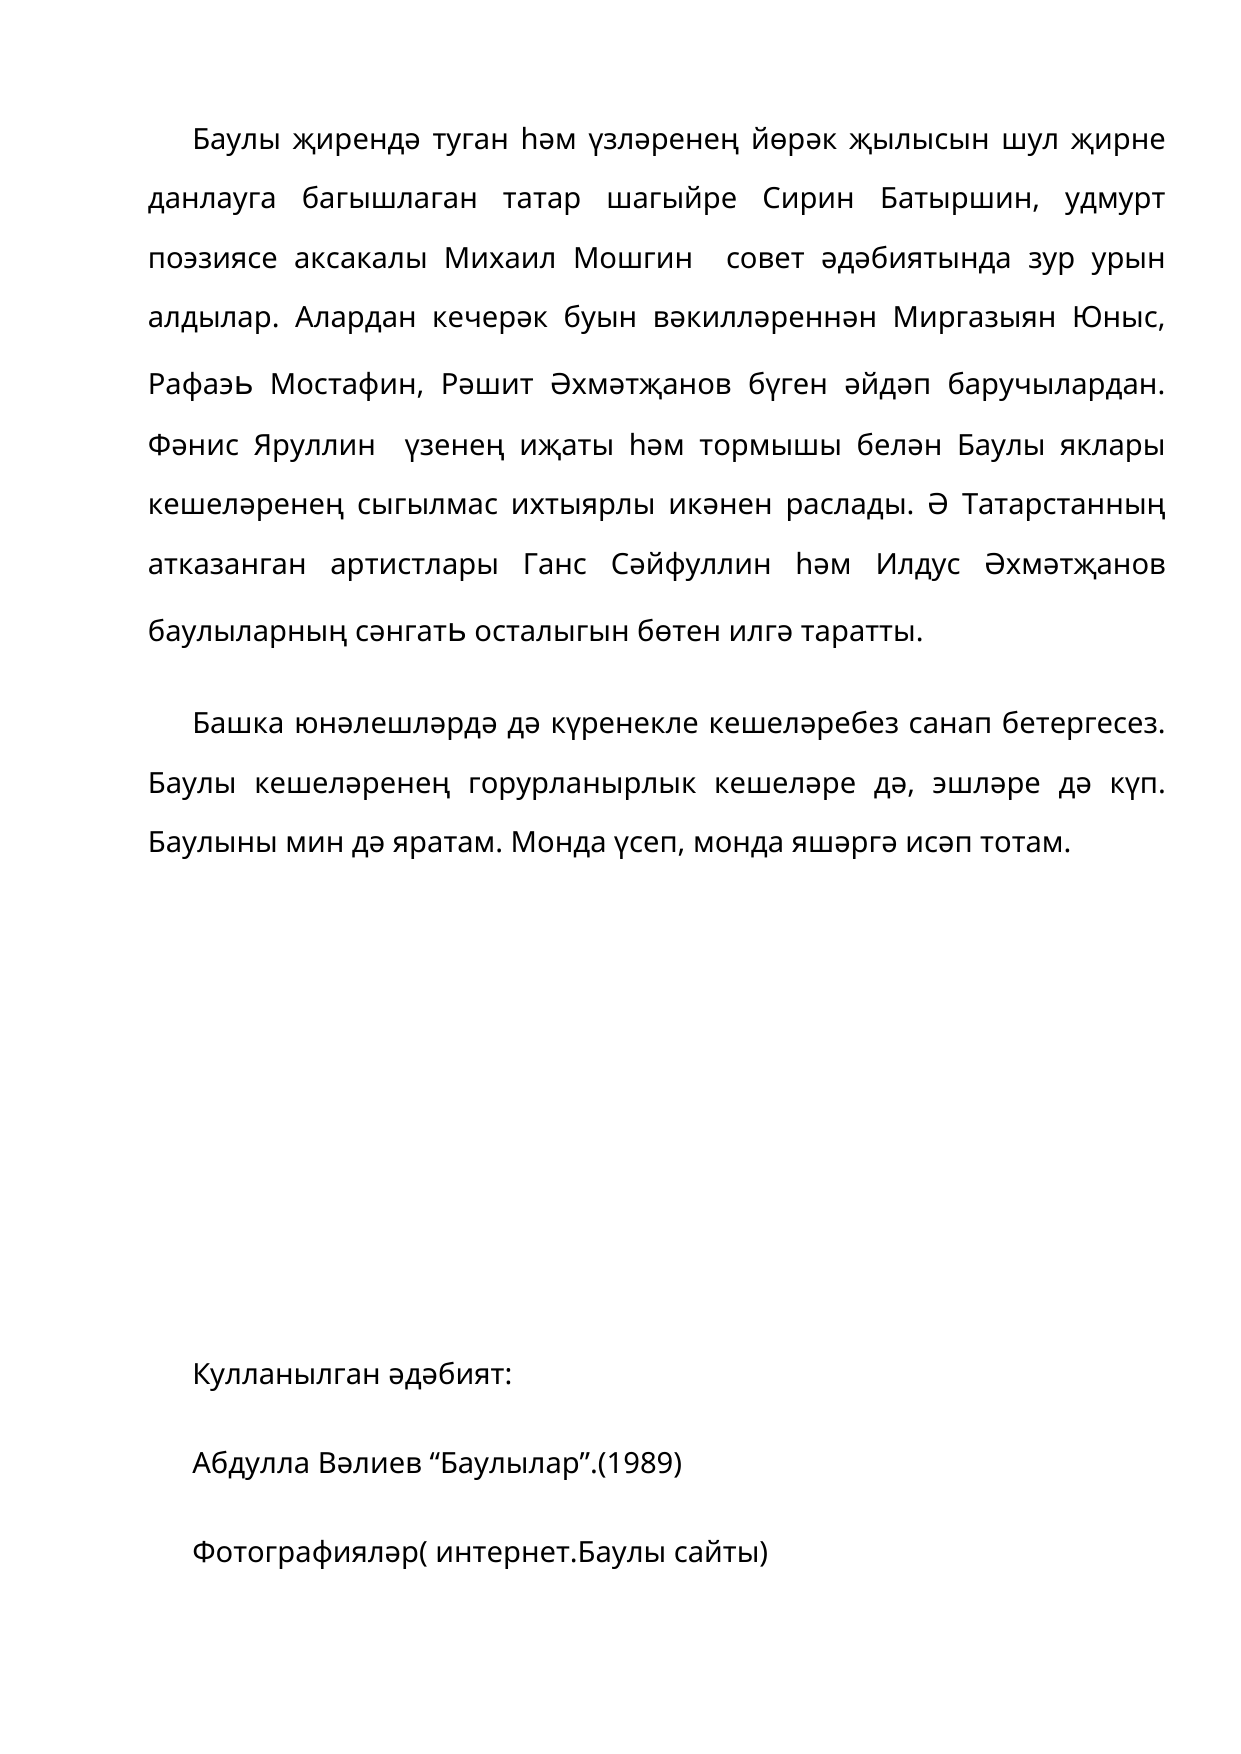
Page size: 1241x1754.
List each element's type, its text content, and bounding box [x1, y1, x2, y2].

text Баулы җирендә туган һәм үзләренең йөрәк җылысын шул җирне данлауга багышлаган татар шагыйре Сирин Батыршин, удмурт поэзиясе аксакалы Михаил Мошгин совет әдәбиятында зур урын алдылар. Алардан кечерәк буын вәкилләреннән Миргазыян Юныс, Рафаэь Мостафин, Рәшит Әхмәтҗанов бүген әйдәп баручылардан. Фәнис Яруллин үзенең иҗаты һәм тормышы белән Баулы яклары кешеләренең сыгылмас ихтыярлы икәнен раслады. Ә Татарстанның атказанган артистлары Ганс Сәйфуллин һәм Илдус Әхмәтҗанов баулыларның сәнгать осталыгын бөтен илгә таратты. [148, 118, 1166, 651]
text Башка юнәлешләрдә дә күренекле кешеләребез санап бетергесез. Баулы кешеләренең горурланырлык кешеләре дә, эшләре дә күп. Баулыны мин дә яратам. Монда үсеп, монда яшәргә исәп тотам. [148, 703, 1166, 861]
text Фотографияләр( интернет.Баулы сайты) [148, 1531, 1166, 1571]
text Абдулла Вәлиев “Баулылар”.(1989) [148, 1442, 1166, 1482]
text Кулланылган әдәбият: [148, 1354, 1166, 1393]
